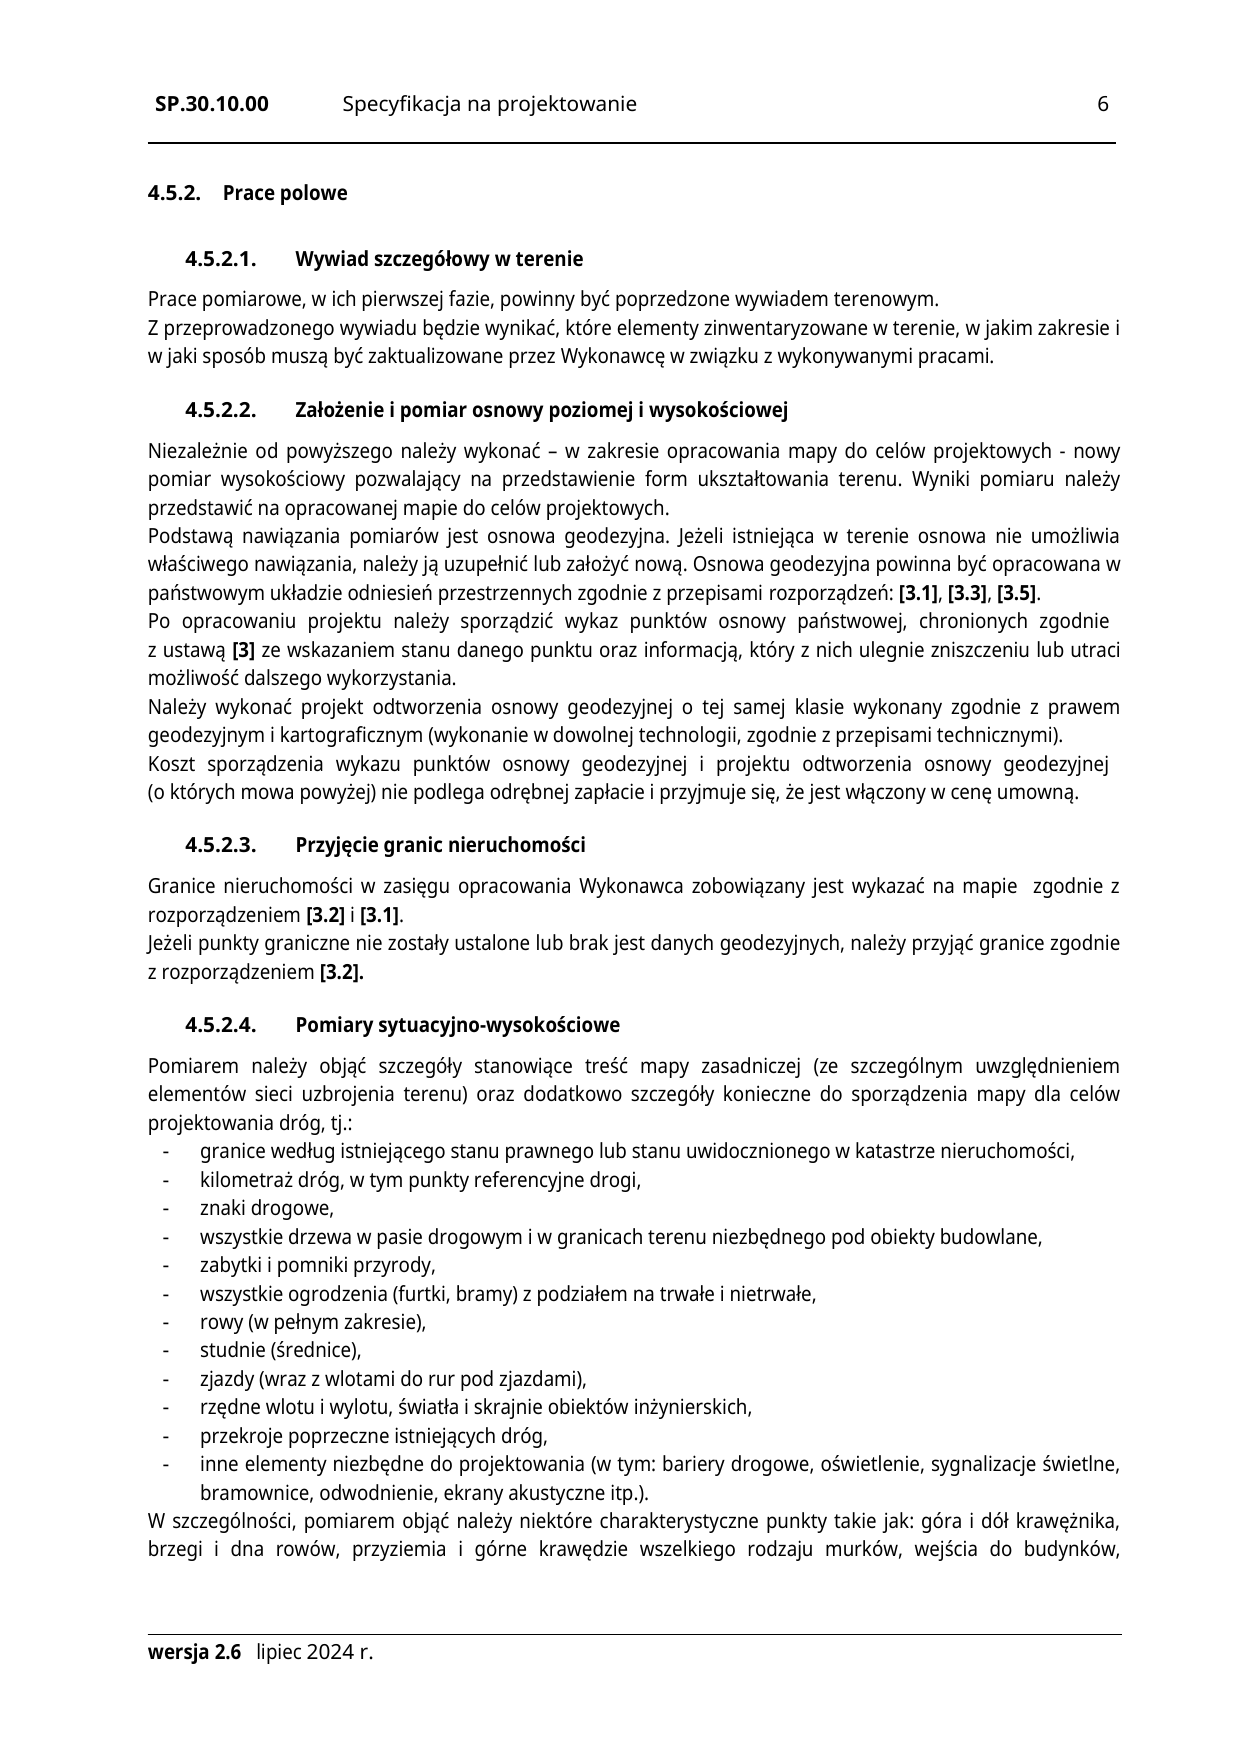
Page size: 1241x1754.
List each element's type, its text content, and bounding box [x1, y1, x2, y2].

list znaki drogowe, [162, 1193, 1122, 1222]
list rzędne wlotu i wylotu, światła i skrajnie obiektów inżynierskich, [162, 1392, 1122, 1421]
text Jeżeli punkty graniczne nie zostały ustalone lub brak jest danych geodezyjnych, należy przyjąć granice zgodnie z rozporządzeniem [3.2]. [148, 928, 1122, 985]
text Należy wykonać projekt odtworzenia osnowy geodezyjnej o tej samej klasie wykonany zgodnie z prawem geodezyjnym i kartograficznym (wykonanie w dowolnej technologii, zgodnie z przepisami technicznymi). [148, 692, 1122, 749]
text Podstawą nawiązania pomiarów jest osnowa geodezyjna. Jeżeli istniejąca w terenie osnowa nie umożliwia właściwego nawiązania, należy ją uzupełnić lub założyć nową. Osnowa geodezyjna powinna być opracowana w państwowym układzie odniesień przestrzennych zgodnie z przepisami rozporządzeń: [3.1], [3.3], [3.5]. [148, 521, 1122, 606]
text Granice nieruchomości w zasięgu opracowania Wykonawca zobowiązany jest wykazać na mapie zgodnie z rozporządzeniem [3.2] i [3.1]. [148, 871, 1122, 928]
subtitle Prace polowe [148, 178, 1122, 206]
text Prace pomiarowe, w ich pierwszej fazie, powinny być poprzedzone wywiadem terenowym. [148, 284, 1122, 313]
list studnie (średnice), [162, 1336, 1122, 1364]
subtitle Pomiary sytuacyjno-wysokościowe [185, 1010, 1122, 1039]
subtitle Przyjęcie granic nieruchomości [185, 831, 1122, 859]
list wszystkie ogrodzenia (furtki, bramy) z podziałem na trwałe i nietrwałe, [162, 1279, 1122, 1307]
list zabytki i pomniki przyrody, [162, 1250, 1122, 1279]
list zjazdy (wraz z wlotami do rur pod zjazdami), [162, 1364, 1122, 1392]
text Niezależnie od powyższego należy wykonać – w zakresie opracowania mapy do celów projektowych - nowy pomiar wysokościowy pozwalający na przedstawienie form ukształtowania terenu. Wyniki pomiaru należy przedstawić na opracowanej mapie do celów projektowych. [148, 436, 1122, 521]
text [148, 1506, 1122, 1563]
text Po opracowaniu projektu należy sporządzić wykaz punktów osnowy państwowej, chronionych zgodnie z ustawą [3] ze wskazaniem stanu danego punktu oraz informacją, który z nich ulegnie zniszczeniu lub utraci możliwość dalszego wykorzystania. [148, 606, 1122, 692]
list rowy (w pełnym zakresie), [162, 1307, 1122, 1336]
list przekroje poprzeczne istniejących dróg, [162, 1421, 1122, 1449]
list granice według istniejącego stanu prawnego lub stanu uwidocznionego w katastrze nieruchomości, [162, 1136, 1122, 1165]
text Z przeprowadzonego wywiadu będzie wynikać, które elementy zinwentaryzowane w terenie, w jakim zakresie i w jaki sposób muszą być zaktualizowane przez Wykonawcę w związku z wykonywanymi pracami. [148, 313, 1122, 370]
text Pomiarem należy objąć szczegóły stanowiące treść mapy zasadniczej (ze szczególnym uwzględnieniem elementów sieci uzbrojenia terenu) oraz dodatkowo szczegóły konieczne do sporządzenia mapy dla celów projektowania dróg, tj.: [148, 1051, 1122, 1136]
list kilometraż dróg, w tym punkty referencyjne drogi, [162, 1165, 1122, 1193]
subtitle Założenie i pomiar osnowy poziomej i wysokościowej [185, 395, 1122, 423]
text Koszt sporządzenia wykazu punktów osnowy geodezyjnej i projektu odtworzenia osnowy geodezyjnej (o których mowa powyżej) nie podlega odrębnej zapłacie i przyjmuje się, że jest włączony w cenę umowną. [148, 749, 1122, 806]
list inne elementy niezbędne do projektowania (w tym: bariery drogowe, oświetlenie, sygnalizacje świetlne, bramownice, odwodnienie, ekrany akustyczne itp.). [162, 1449, 1122, 1506]
list wszystkie drzewa w pasie drogowym i w granicach terenu niezbędnego pod obiekty budowlane, [162, 1222, 1122, 1250]
subtitle Wywiad szczegółowy w terenie [185, 244, 1122, 272]
